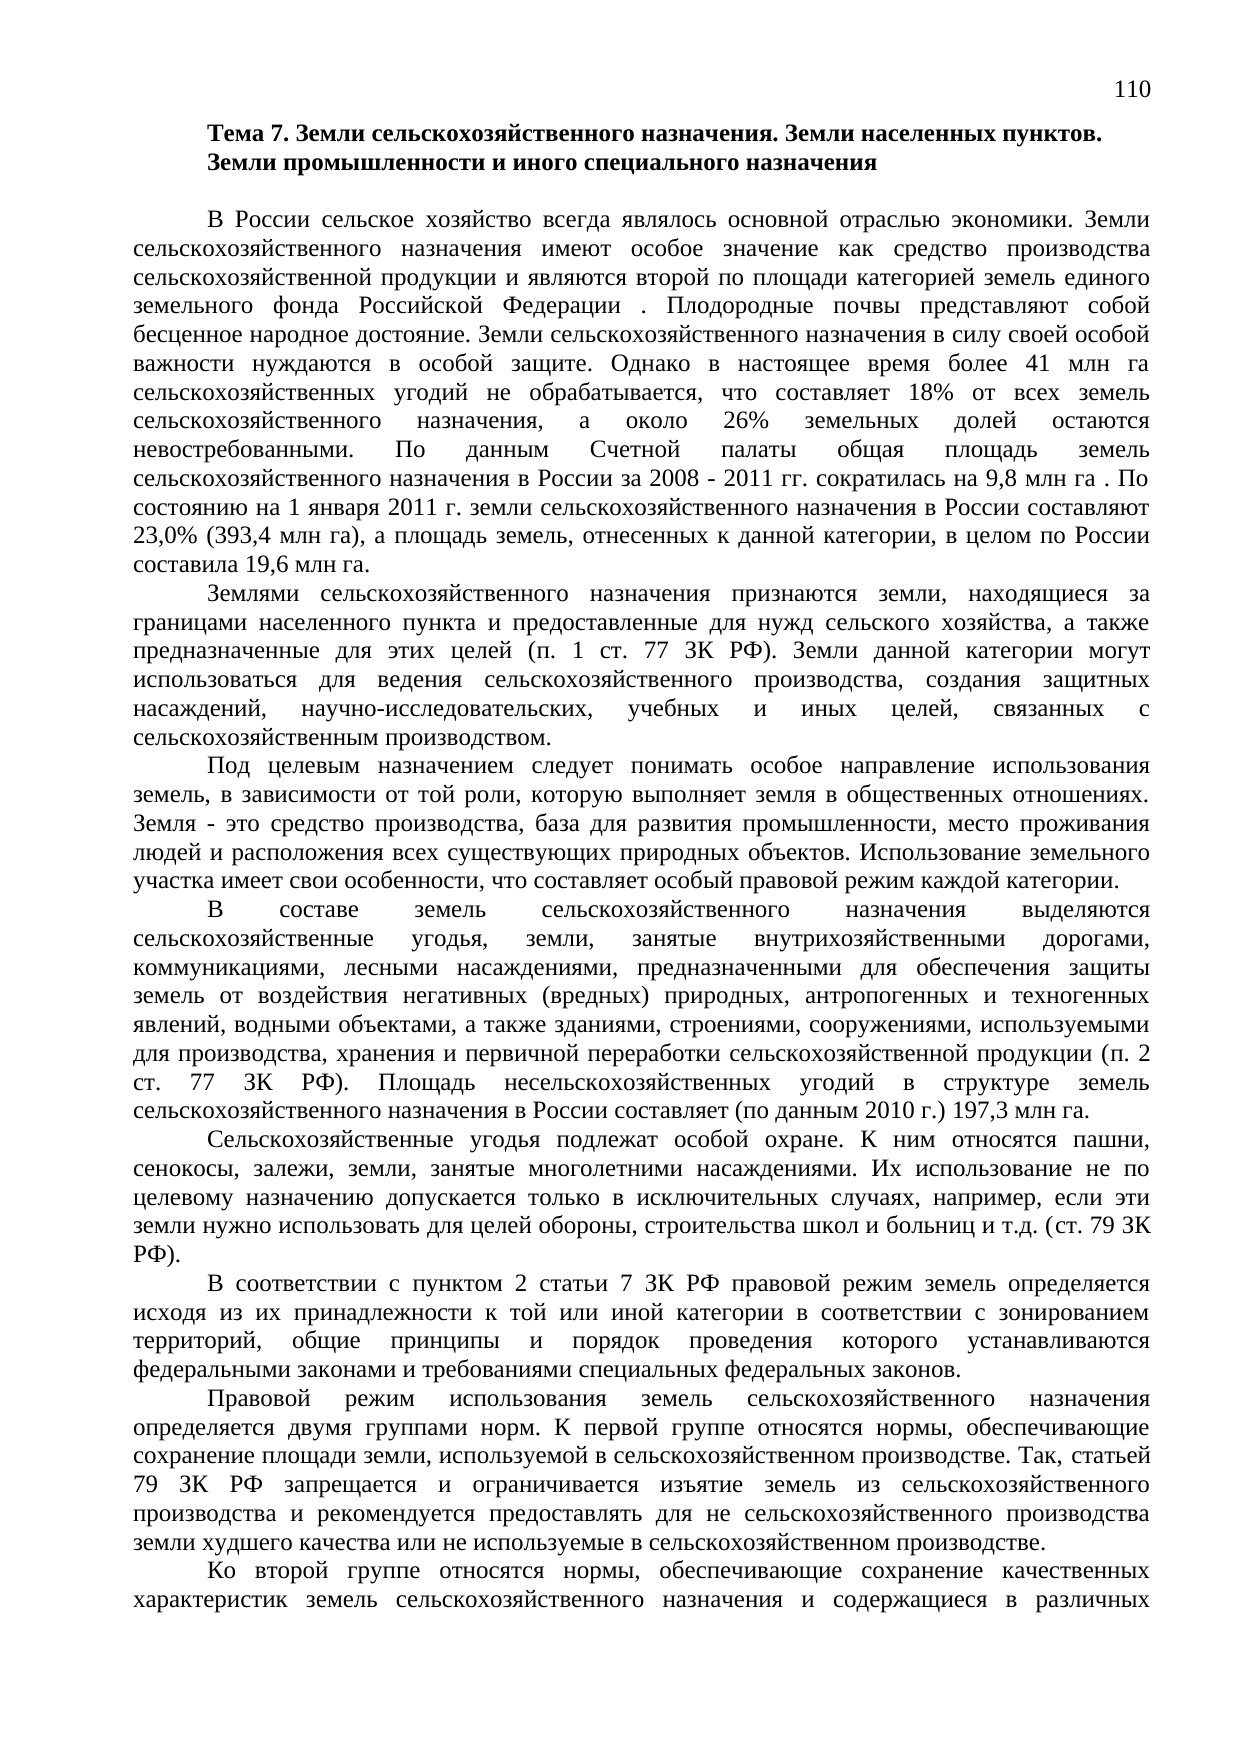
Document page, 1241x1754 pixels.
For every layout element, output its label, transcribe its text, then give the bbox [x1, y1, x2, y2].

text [133, 1556, 1151, 1613]
text Сельскохозяйственные угодья подлежат особой охране. К ним относятся пашни, сенокосы, залежи, земли, занятые многолетними насаждениями. Их использование не по целевому назначению допускается только в исключительных случаях, например, если эти земли нужно использовать для целей обороны, строительства школ и больниц и т.д. (ст. 79 ЗК РФ). [133, 1124, 1151, 1268]
text В составе земель сельскохозяйственного назначения выделяются сельскохозяйственные угодья, земли, занятые внутрихозяйственными дорогами, коммуникациями, лесными насаждениями, предназначенными для обеспечения защиты земель от воздействия негативных (вредных) природных, антропогенных и техногенных явлений, водными объектами, а также зданиями, строениями, сооружениями, используемыми для производства, хранения и первичной переработки сельскохозяйственной продукции (п. 2 ст. 77 ЗК РФ). Площадь несельскохозяйственных угодий в структуре земель сельскохозяйственного назначения в России составляет (по данным 2010 г.) 197,3 млн га. [133, 894, 1151, 1124]
text Правовой режим использования земель сельскохозяйственного назначения определяется двумя группами норм. К первой группе относятся нормы, обеспечивающие сохранение площади земли, используемой в сельскохозяйственном производстве. Так, статьей 79 ЗК РФ запрещается и ограничивается изъятие земель из сельскохозяйственного производства и рекомендуется предоставлять для не сельскохозяйственного производства земли худшего качества или не используемые в сельскохозяйственном производстве. [133, 1383, 1151, 1556]
text В соответствии с пунктом 2 статьи 7 ЗК РФ правовой режим земель определяется исходя из их принадлежности к той или иной категории в соответствии с зонированием территорий, общие принципы и порядок проведения которого устанавливаются федеральными законами и требованиями специальных федеральных законов. [133, 1268, 1151, 1383]
text Землями сельскохозяйственного назначения признаются земли, находящиеся за границами населенного пункта и предоставленные для нужд сельского хозяйства, а также предназначенные для этих целей (п. 1 ст. 77 ЗК РФ). Земли данной категории могут использоваться для ведения сельскохозяйственного производства, создания защитных насаждений, научно-исследовательских, учебных и иных целей, связанных с сельскохозяйственным производством. [133, 578, 1151, 751]
text Земли промышленности и иного специального назначения [133, 147, 1151, 176]
text В России сельское хозяйство всегда являлось основной отраслью экономики. Земли сельскохозяйственного назначения имеют особое значение как средство производства сельскохозяйственной продукции и являются второй по площади категорией земель единого земельного фонда Российской Федерации . Плодородные почвы представляют собой бесценное народное достояние. Земли сельскохозяйственного назначения в силу своей особой важности нуждаются в особой защите. Однако в настоящее время более 41 млн га сельскохозяйственных угодий не обрабатывается, что составляет 18% от всех земель сельскохозяйственного назначения, а около 26% земельных долей остаются невостребованными. По данным Счетной палаты общая площадь земель сельскохозяйственного назначения в России за 2008 - 2011 гг. сократилась на 9,8 млн га . По состоянию на 1 января 2011 г. земли сельскохозяйственного назначения в России составляют 23,0% (393,4 млн га), а площадь земель, отнесенных к данной категории, в целом по России составила 19,6 млн га. [133, 204, 1151, 578]
text Тема 7. Земли сельскохозяйственного назначения. Земли населенных пунктов. [133, 118, 1151, 147]
text Под целевым назначением следует понимать особое направление использования земель, в зависимости от той роли, которую выполняет земля в общественных отношениях. Земля - это средство производства, база для развития промышленности, место проживания людей и расположения всех существующих природных объектов. Использование земельного участка имеет свои особенности, что составляет особый правовой режим каждой категории. [133, 751, 1151, 894]
